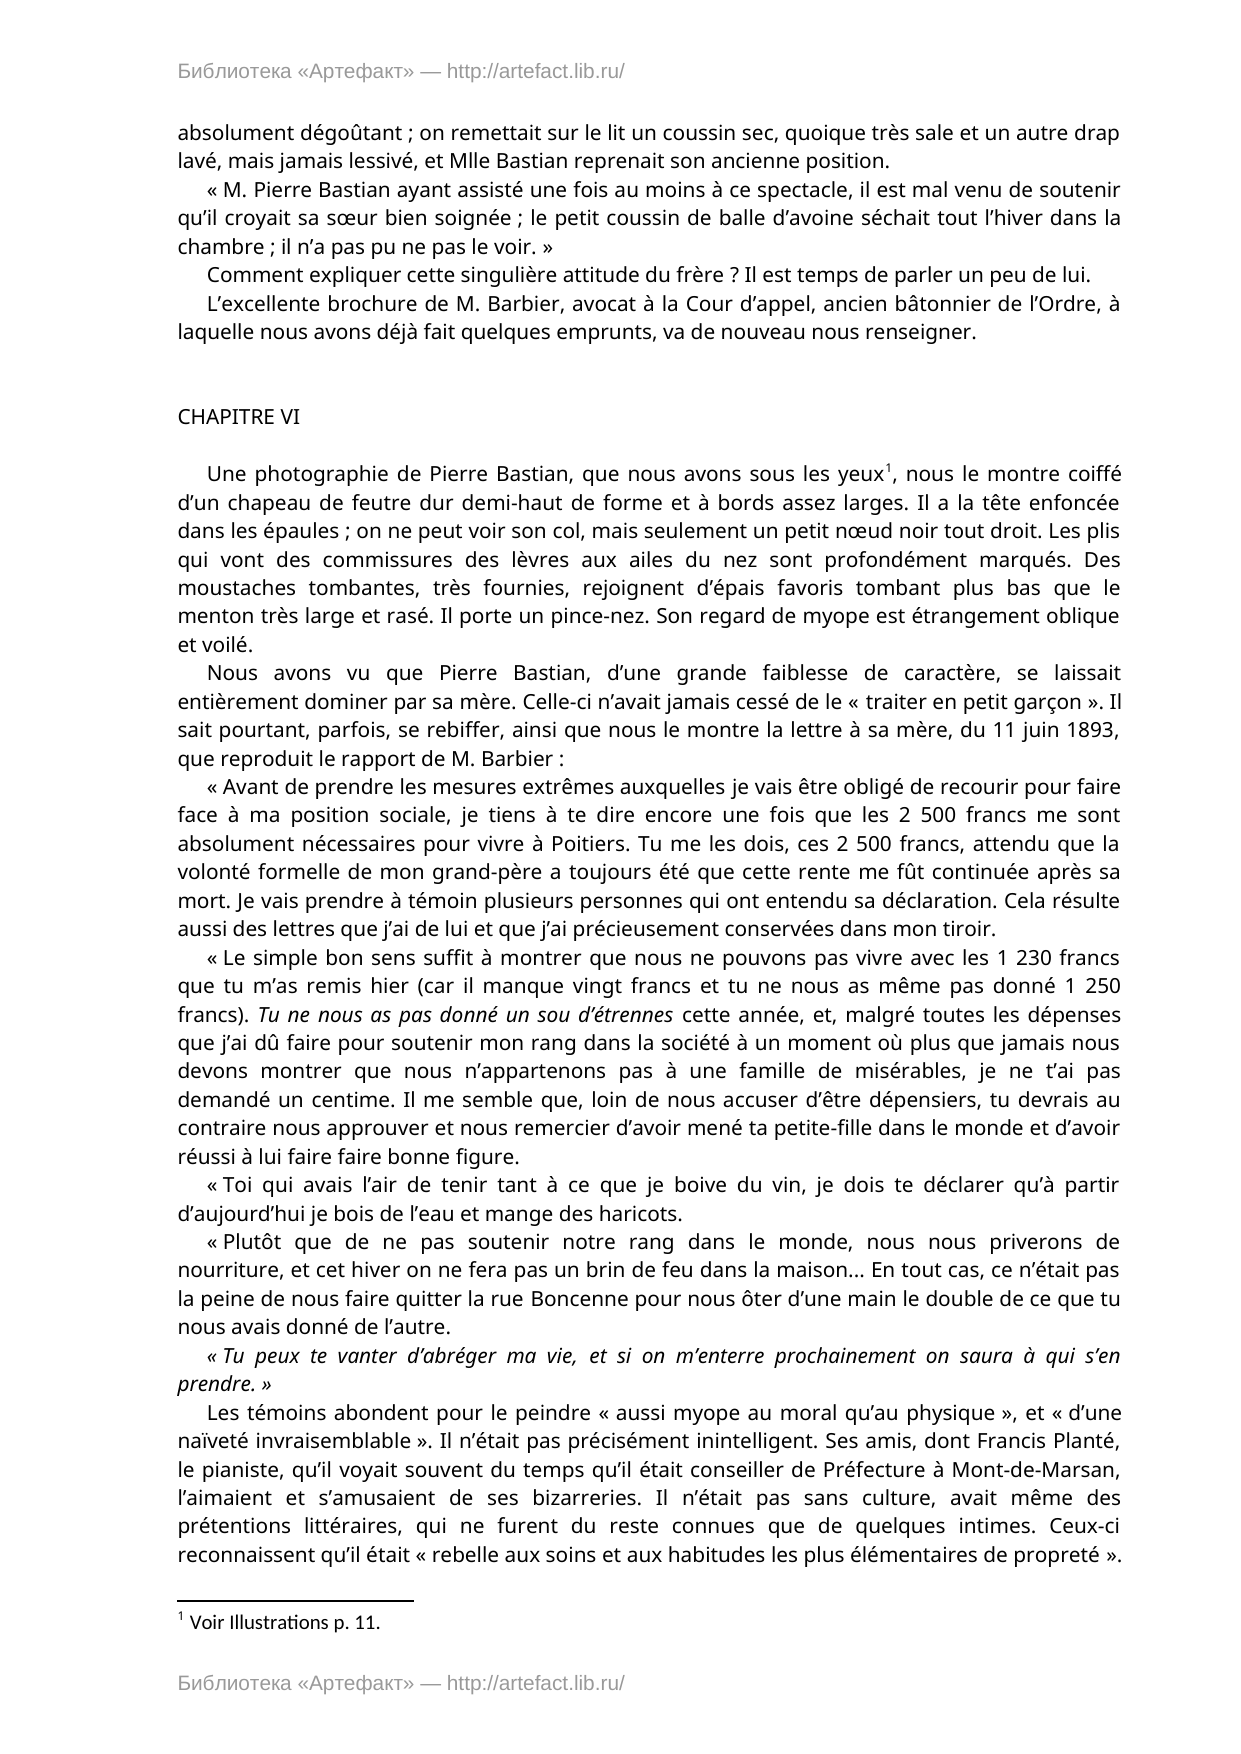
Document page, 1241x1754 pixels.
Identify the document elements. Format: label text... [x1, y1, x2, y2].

text « Toi qui avais l’air de tenir tant à ce que je boive du vin, je dois te déclarer qu’à partir d’aujourd’hui je bois de l’eau et mange des haricots. [177, 1170, 1122, 1227]
text Une photographie de Pierre Bastian, que nous avons sous les yeux, nous le montre coiffé d’un chapeau de feutre dur demi-haut de forme et à bords assez larges. Il a la tête enfoncée dans les épaules ; on ne peut voir son col, mais seulement un petit nœud noir tout droit. Les plis qui vont des commissures des lèvres aux ailes du nez sont profondément marqués. Des moustaches tombantes, très fournies, rejoignent d’épais favoris tombant plus bas que le menton très large et rasé. Il porte un pince-nez. Son regard de myope est étrangement oblique et voilé. [177, 459, 1122, 658]
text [177, 118, 1122, 175]
text Comment expliquer cette singulière attitude du frère ? Il est temps de parler un peu de lui. [177, 260, 1122, 289]
subtitle CHAPITRE VI [177, 402, 1122, 431]
text L’excellente brochure de M. Barbier, avocat à la Cour d’appel, ancien bâtonnier de l’Ordre, à laquelle nous avons déjà fait quelques emprunts, va de nouveau nous renseigner. [177, 289, 1122, 346]
text « Avant de prendre les mesures extrêmes auxquelles je vais être obligé de recourir pour faire face à ma position sociale, je tiens à te dire encore une fois que les 2 500 francs me sont absolument nécessaires pour vivre à Poitiers. Tu me les dois, ces 2 500 francs, attendu que la volonté formelle de mon grand-père a toujours été que cette rente me fût continuée après sa mort. Je vais prendre à témoin plusieurs personnes qui ont entendu sa déclaration. Cela résulte aussi des lettres que j’ai de lui et que j’ai précieusement conservées dans mon tiroir. [177, 772, 1122, 943]
text « Tu peux te vanter d’abréger ma vie, et si on m’enterre prochainement on saura à qui s’en prendre. » [177, 1341, 1122, 1398]
text « Plutôt que de ne pas soutenir notre rang dans le monde, nous nous priverons de nourriture, et cet hiver on ne fera pas un brin de feu dans la maison... En tout cas, ce n’était pas la peine de nous faire quitter la rue Boncenne pour nous ôter d’une main le double de ce que tu nous avais donné de l’autre. [177, 1227, 1122, 1341]
text Nous avons vu que Pierre Bastian, d’une grande faiblesse de caractère, se laissait entièrement dominer par sa mère. Celle-ci n’avait jamais cessé de le « traiter en petit garçon ». Il sait pourtant, parfois, se rebiffer, ainsi que nous le montre la lettre à sa mère, du 11 juin 1893, que reproduit le rapport de M. Barbier : [177, 658, 1122, 772]
text « Le simple bon sens suffit à montrer que nous ne pouvons pas vivre avec les 1 230 francs que tu m’as remis hier (car il manque vingt francs et tu ne nous as même pas donné 1 250 francs). Tu ne nous as pas donné un sou d’étrennes cette année, et, malgré toutes les dépenses que j’ai dû faire pour soutenir mon rang dans la société à un moment où plus que jamais nous devons montrer que nous n’appartenons pas à une famille de misérables, je ne t’ai pas demandé un centime. Il me semble que, loin de nous accuser d’être dépensiers, tu devrais au contraire nous approuver et nous remercier d’avoir mené ta petite-fille dans le monde et d’avoir réussi à lui faire faire bonne figure. [177, 943, 1122, 1170]
text « M. Pierre Bastian ayant assisté une fois au moins à ce spectacle, il est mal venu de soutenir qu’il croyait sa sœur bien soignée ; le petit coussin de balle d’avoine séchait tout l’hiver dans la chambre ; il n’a pas pu ne pas le voir. » [177, 175, 1122, 260]
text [177, 1398, 1122, 1568]
